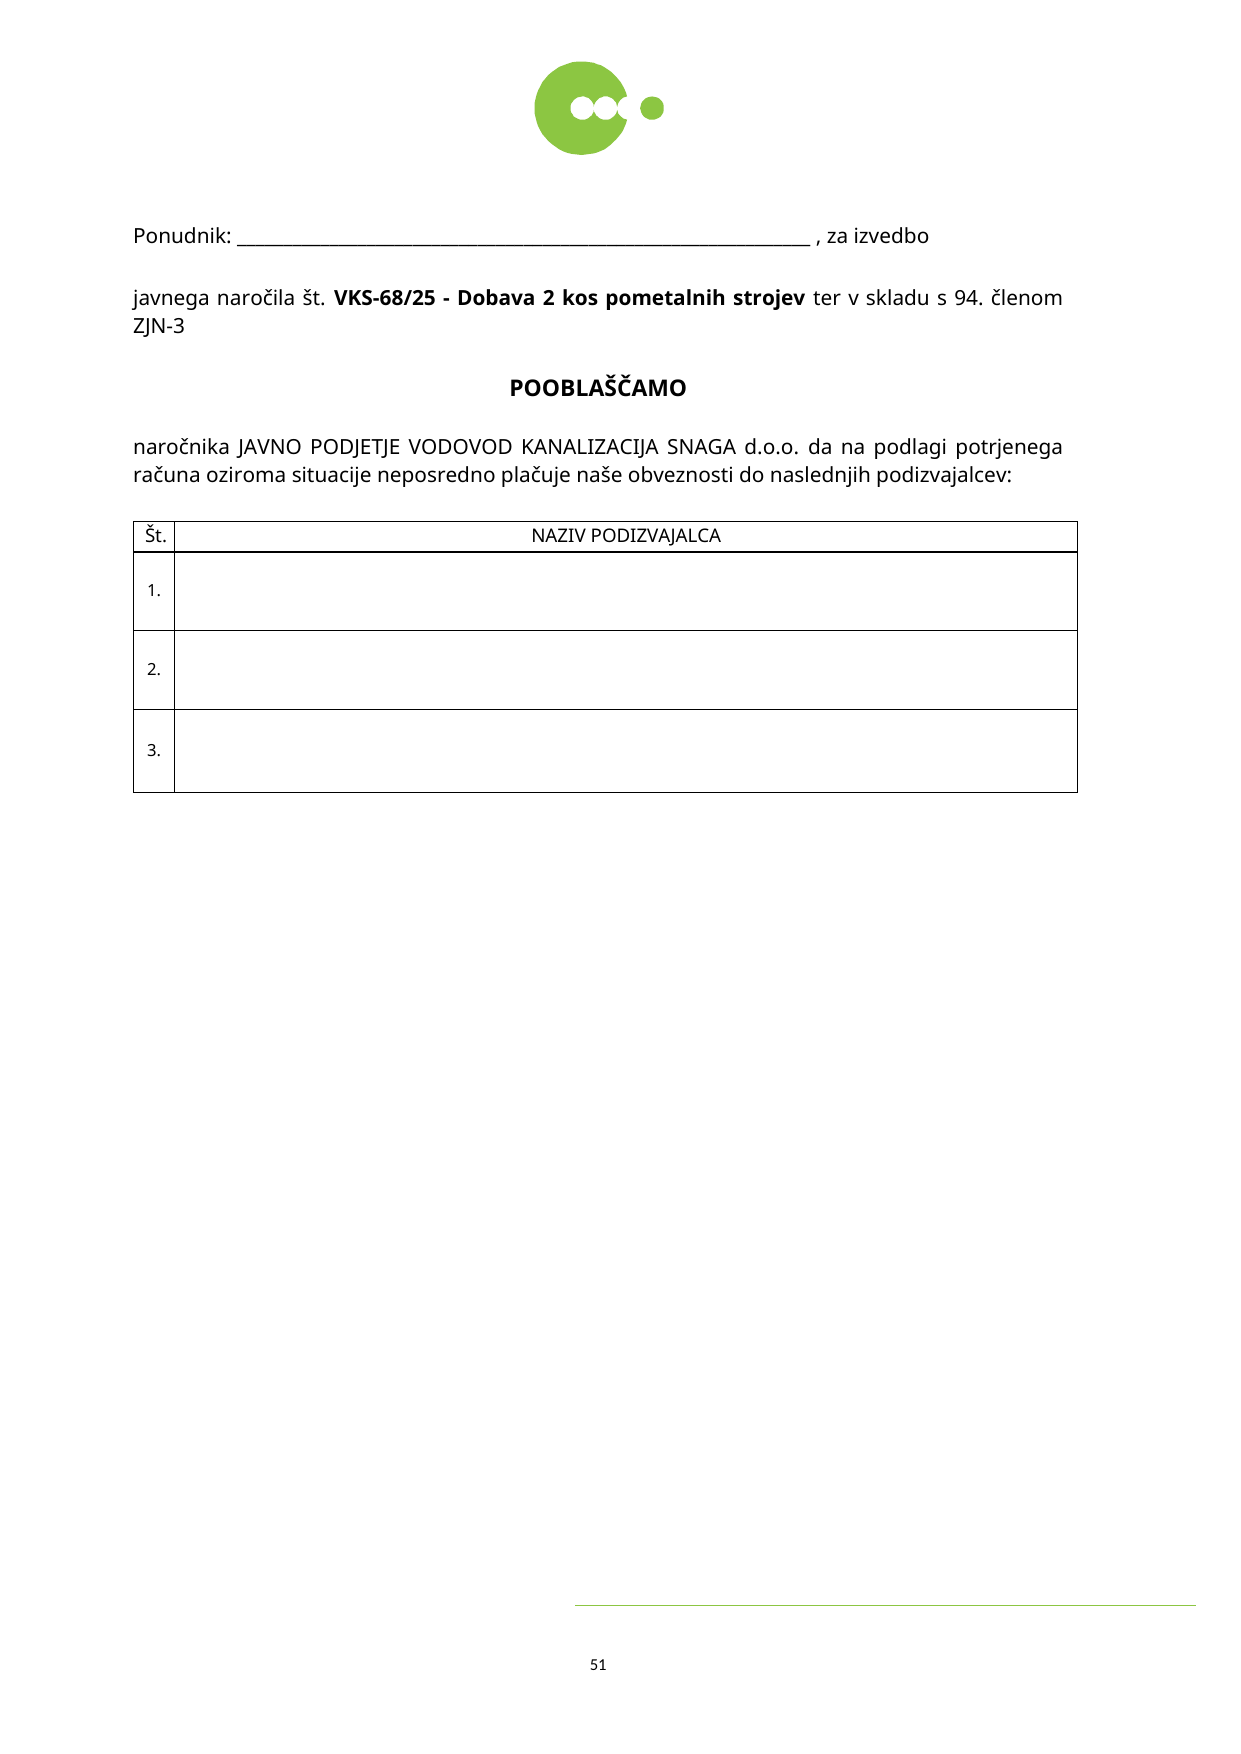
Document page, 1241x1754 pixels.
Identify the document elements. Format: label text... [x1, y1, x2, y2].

text javnega naročila št. VKS-68/25 - Dobava 2 kos pometalnih strojev ter v skladu s 94. členom ZJN-3 [133, 283, 1063, 339]
table_cell 3. [134, 710, 174, 792]
text naročnika JAVNO PODJETJE VODOVOD KANALIZACIJA SNAGA d.o.o. da na podlagi potrjenega računa oziroma situacije neposredno plačuje naše obveznosti do naslednjih podizvajalcev: [133, 432, 1063, 489]
table_cell [175, 631, 1077, 709]
text Ponudnik: ______________________________________________________________ , za izvedbo [133, 222, 1063, 250]
table_cell [175, 710, 1077, 792]
table_header NAZIV PODIZVAJALCA [175, 522, 1077, 551]
table_header Št. [134, 522, 174, 551]
table_cell 2. [134, 631, 174, 709]
text POOBLAŠČAMO [133, 372, 1063, 403]
table_cell [175, 553, 1077, 630]
table_cell 1. [134, 553, 174, 630]
